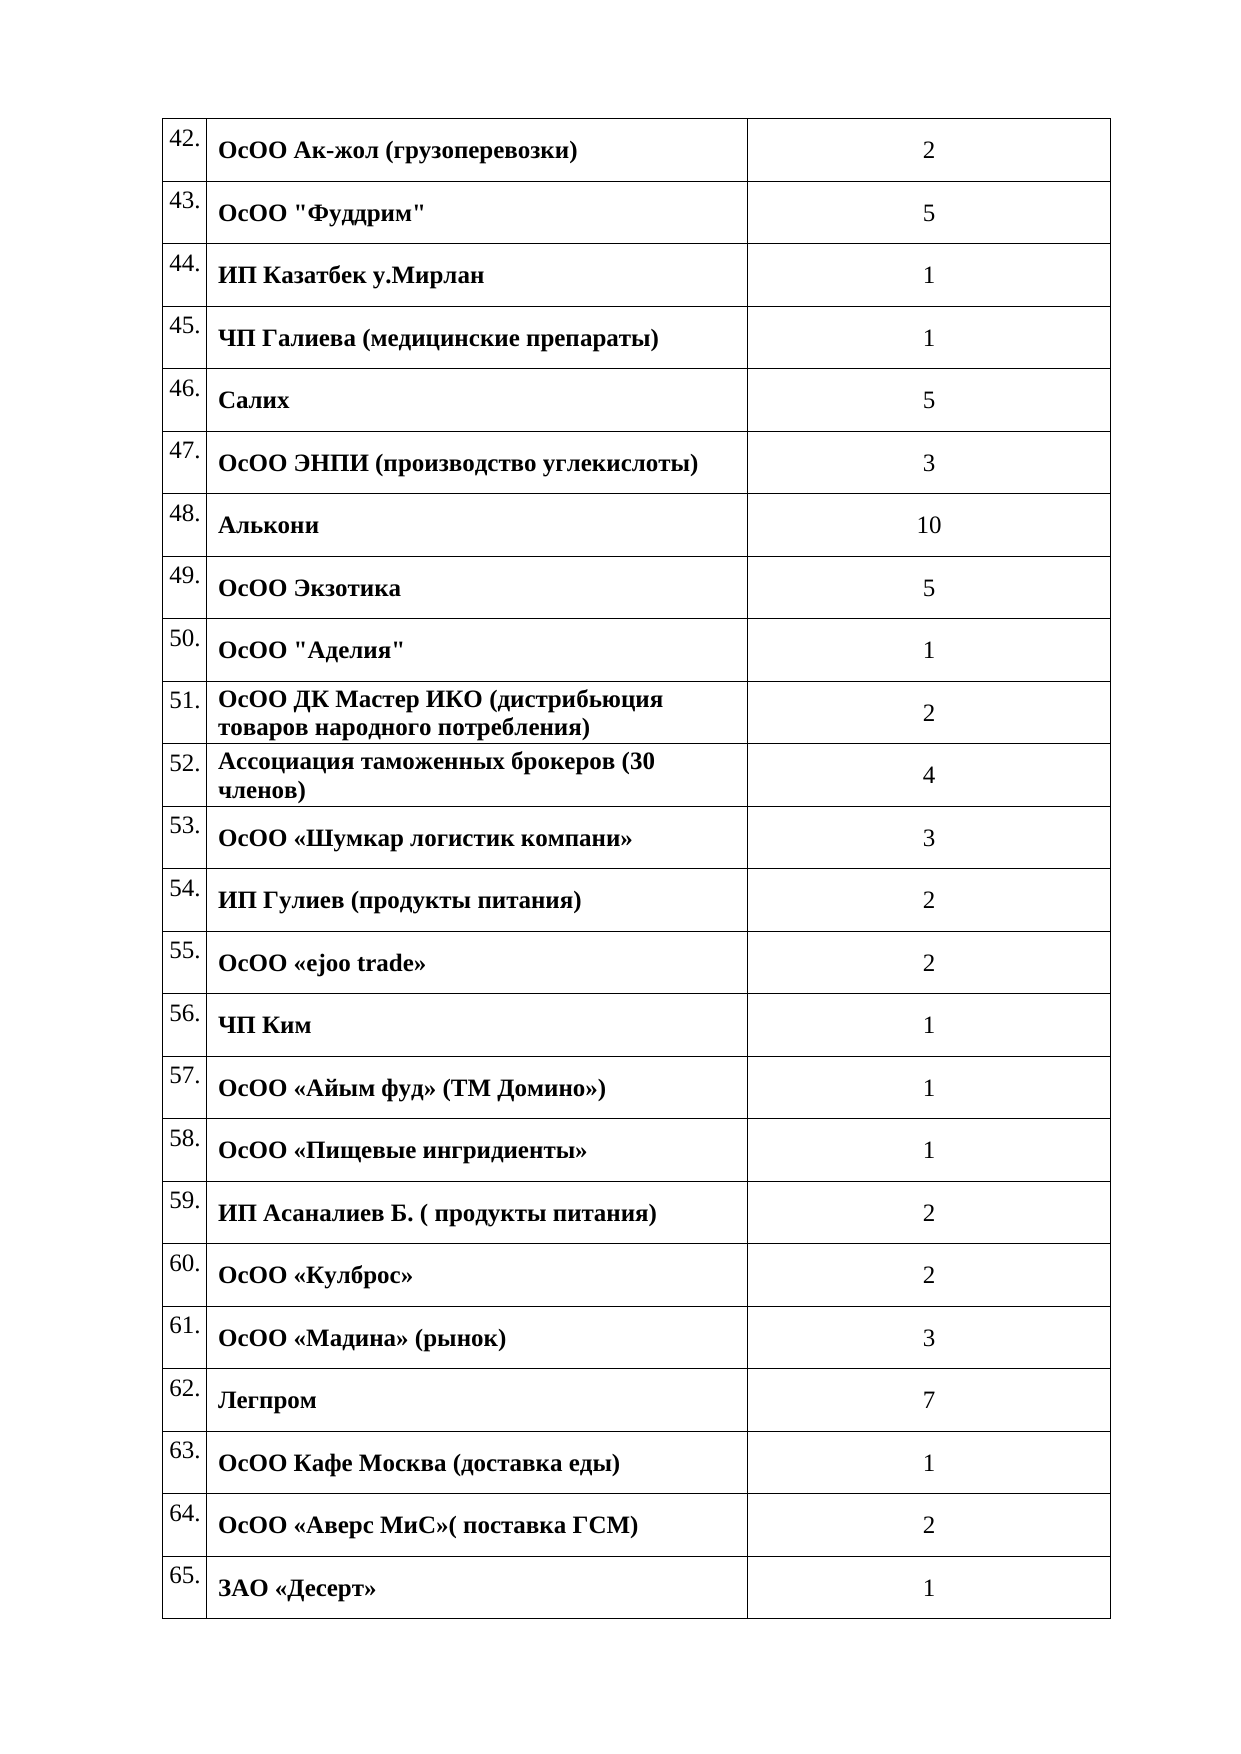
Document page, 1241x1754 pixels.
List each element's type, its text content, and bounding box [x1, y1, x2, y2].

table_cell [163, 869, 206, 931]
table_cell [163, 1182, 206, 1243]
table_cell 3 [748, 807, 1110, 868]
table_cell 3 [748, 432, 1110, 493]
table_cell [163, 1432, 206, 1493]
table_cell [163, 307, 206, 368]
table_cell ОсОО ЭНПИ (производство углекислоты) [207, 432, 747, 493]
table_cell ОсОО Кафе Москва (доставка еды) [207, 1432, 747, 1493]
table_cell ОсОО ДК Мастер ИКО (дистрибьюция товаров народного потребления) [207, 682, 747, 743]
table_cell 7 [748, 1369, 1110, 1431]
table_cell 10 [748, 494, 1110, 556]
table_cell [163, 119, 206, 181]
table_cell 2 [748, 869, 1110, 931]
table_cell ОсОО "Аделия" [207, 619, 747, 681]
table_cell [163, 1494, 206, 1556]
table_cell [163, 369, 206, 431]
table_cell 4 [748, 744, 1110, 806]
table_cell [163, 182, 206, 243]
table_cell [163, 244, 206, 306]
table_cell [163, 807, 206, 868]
table_cell 3 [748, 1307, 1110, 1368]
table_cell 5 [748, 557, 1110, 618]
table_cell ОсОО "Фуддрим" [207, 182, 747, 243]
table_cell 1 [748, 1432, 1110, 1493]
table_cell ОсОО «Шумкар логистик компани» [207, 807, 747, 868]
table_cell 1 [748, 307, 1110, 368]
table_cell 2 [748, 1182, 1110, 1243]
table_cell 2 [748, 932, 1110, 993]
table_cell [163, 994, 206, 1056]
table_cell 2 [748, 682, 1110, 743]
table_cell 2 [748, 1244, 1110, 1306]
table_cell ОсОО «Кулброс» [207, 1244, 747, 1306]
table_cell 5 [748, 369, 1110, 431]
table_cell ЧП Галиева (медицинские препараты) [207, 307, 747, 368]
table_cell [163, 1557, 206, 1618]
table_cell [163, 1244, 206, 1306]
table_cell [163, 1307, 206, 1368]
table_cell [163, 744, 206, 806]
table_cell Салих [207, 369, 747, 431]
table_cell ЗАО «Десерт» [207, 1557, 747, 1618]
table_cell [163, 682, 206, 743]
table_cell 1 [748, 619, 1110, 681]
table_cell [163, 1119, 206, 1181]
table_cell [163, 619, 206, 681]
table_cell ОсОО «ejoo trade» [207, 932, 747, 993]
table_cell 2 [748, 1494, 1110, 1556]
table_cell [163, 932, 206, 993]
table_cell ОсОО Экзотика [207, 557, 747, 618]
table_cell 1 [748, 1557, 1110, 1618]
table_cell ОсОО Ак-жол (грузоперевозки) [207, 119, 747, 181]
table_cell 1 [748, 994, 1110, 1056]
table_cell 2 [748, 119, 1110, 181]
table_cell ИП Гулиев (продукты питания) [207, 869, 747, 931]
table_cell ОсОО «Аверс МиС»( поставка ГСМ) [207, 1494, 747, 1556]
table_cell [163, 1369, 206, 1431]
table_cell [163, 1057, 206, 1118]
table_cell Алькони [207, 494, 747, 556]
table_cell ИП Казатбек у.Мирлан [207, 244, 747, 306]
table_cell ОсОО «Мадина» (рынок) [207, 1307, 747, 1368]
table_cell 5 [748, 182, 1110, 243]
table_cell ИП Асаналиев Б. ( продукты питания) [207, 1182, 747, 1243]
table_cell ОсОО «Пищевые ингридиенты» [207, 1119, 747, 1181]
table_cell [163, 494, 206, 556]
table_cell 1 [748, 244, 1110, 306]
table_cell Легпром [207, 1369, 747, 1431]
table_cell 1 [748, 1119, 1110, 1181]
table_cell ОсОО «Айым фуд» (ТМ Домино») [207, 1057, 747, 1118]
table_cell ЧП Ким [207, 994, 747, 1056]
table_cell 1 [748, 1057, 1110, 1118]
table_cell Ассоциация таможенных брокеров (30 членов) [207, 744, 747, 806]
table_cell [163, 557, 206, 618]
table_cell [163, 432, 206, 493]
